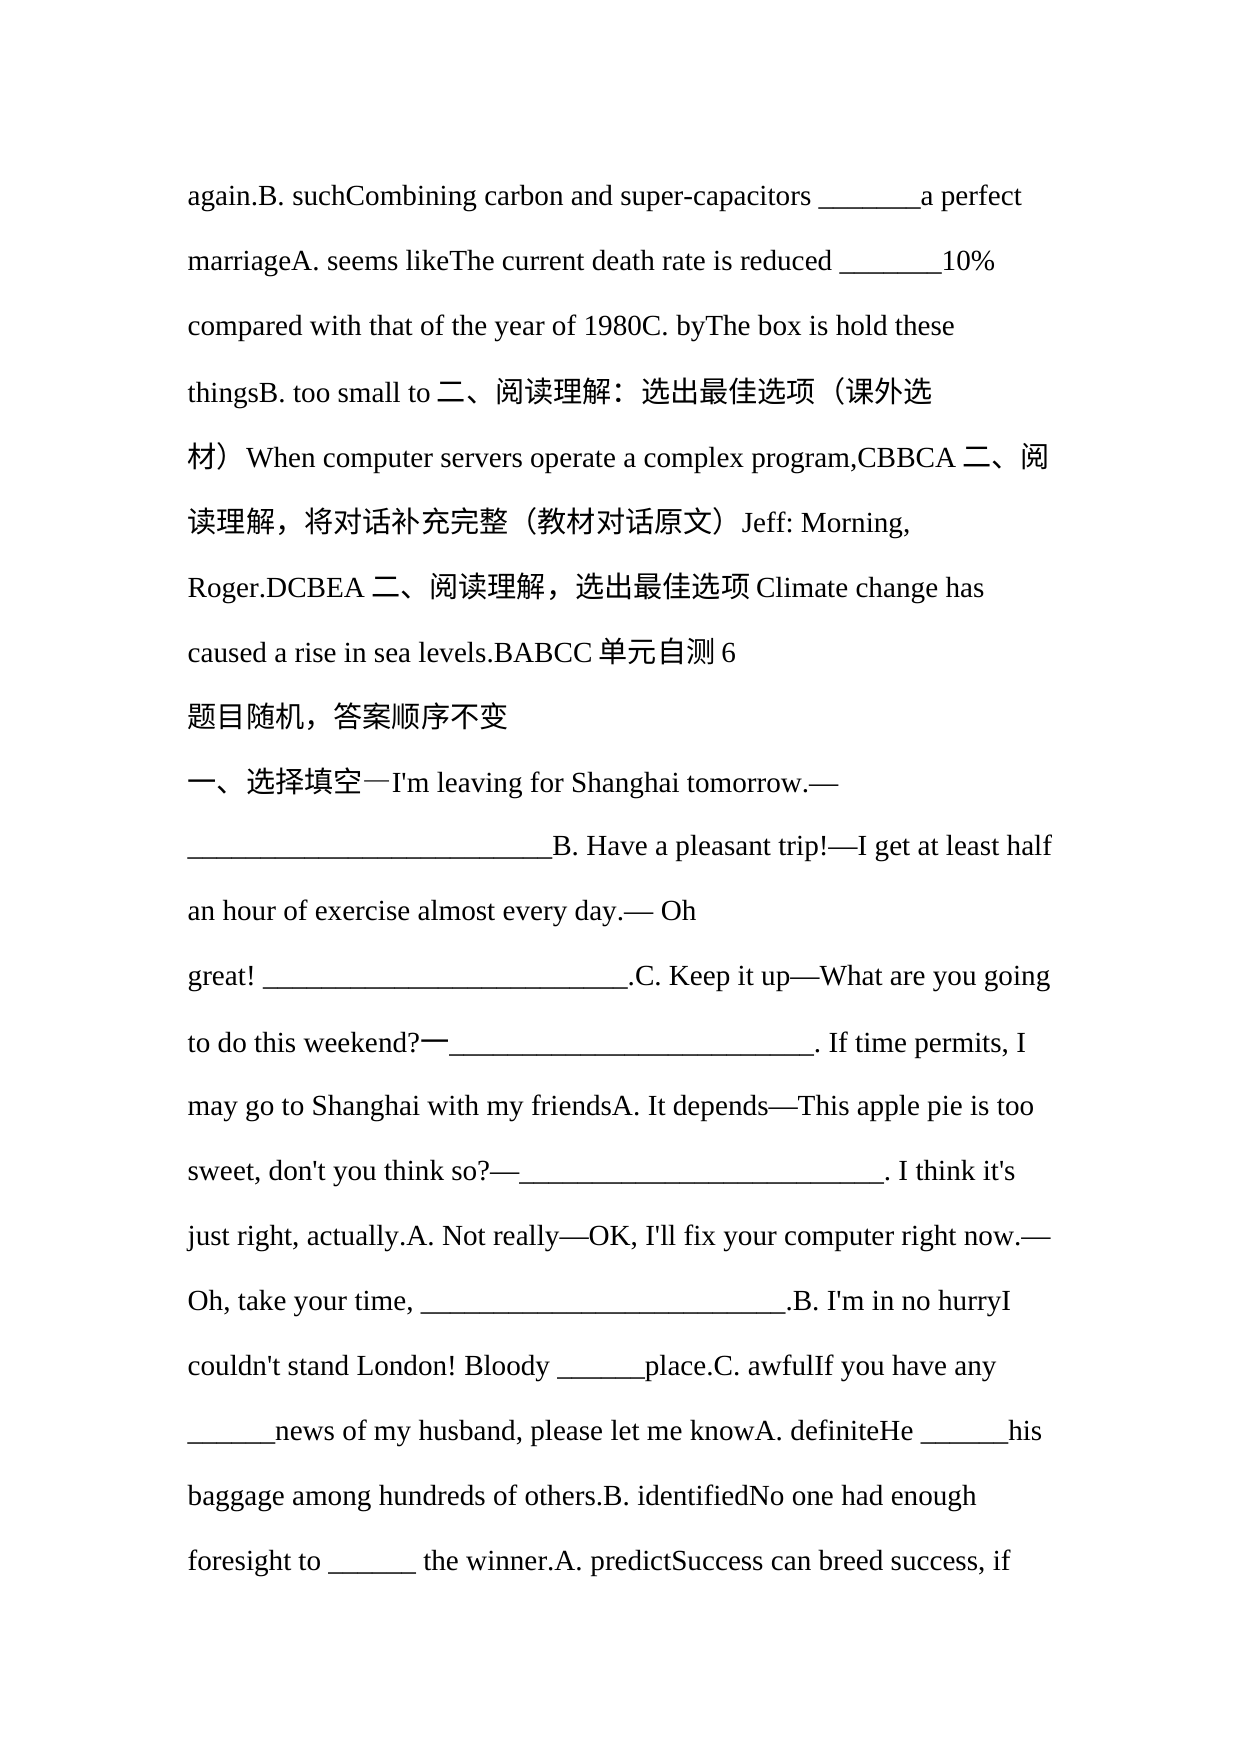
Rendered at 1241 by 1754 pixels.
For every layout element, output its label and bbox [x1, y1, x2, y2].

text [187, 162, 1053, 682]
text [187, 682, 1053, 1592]
